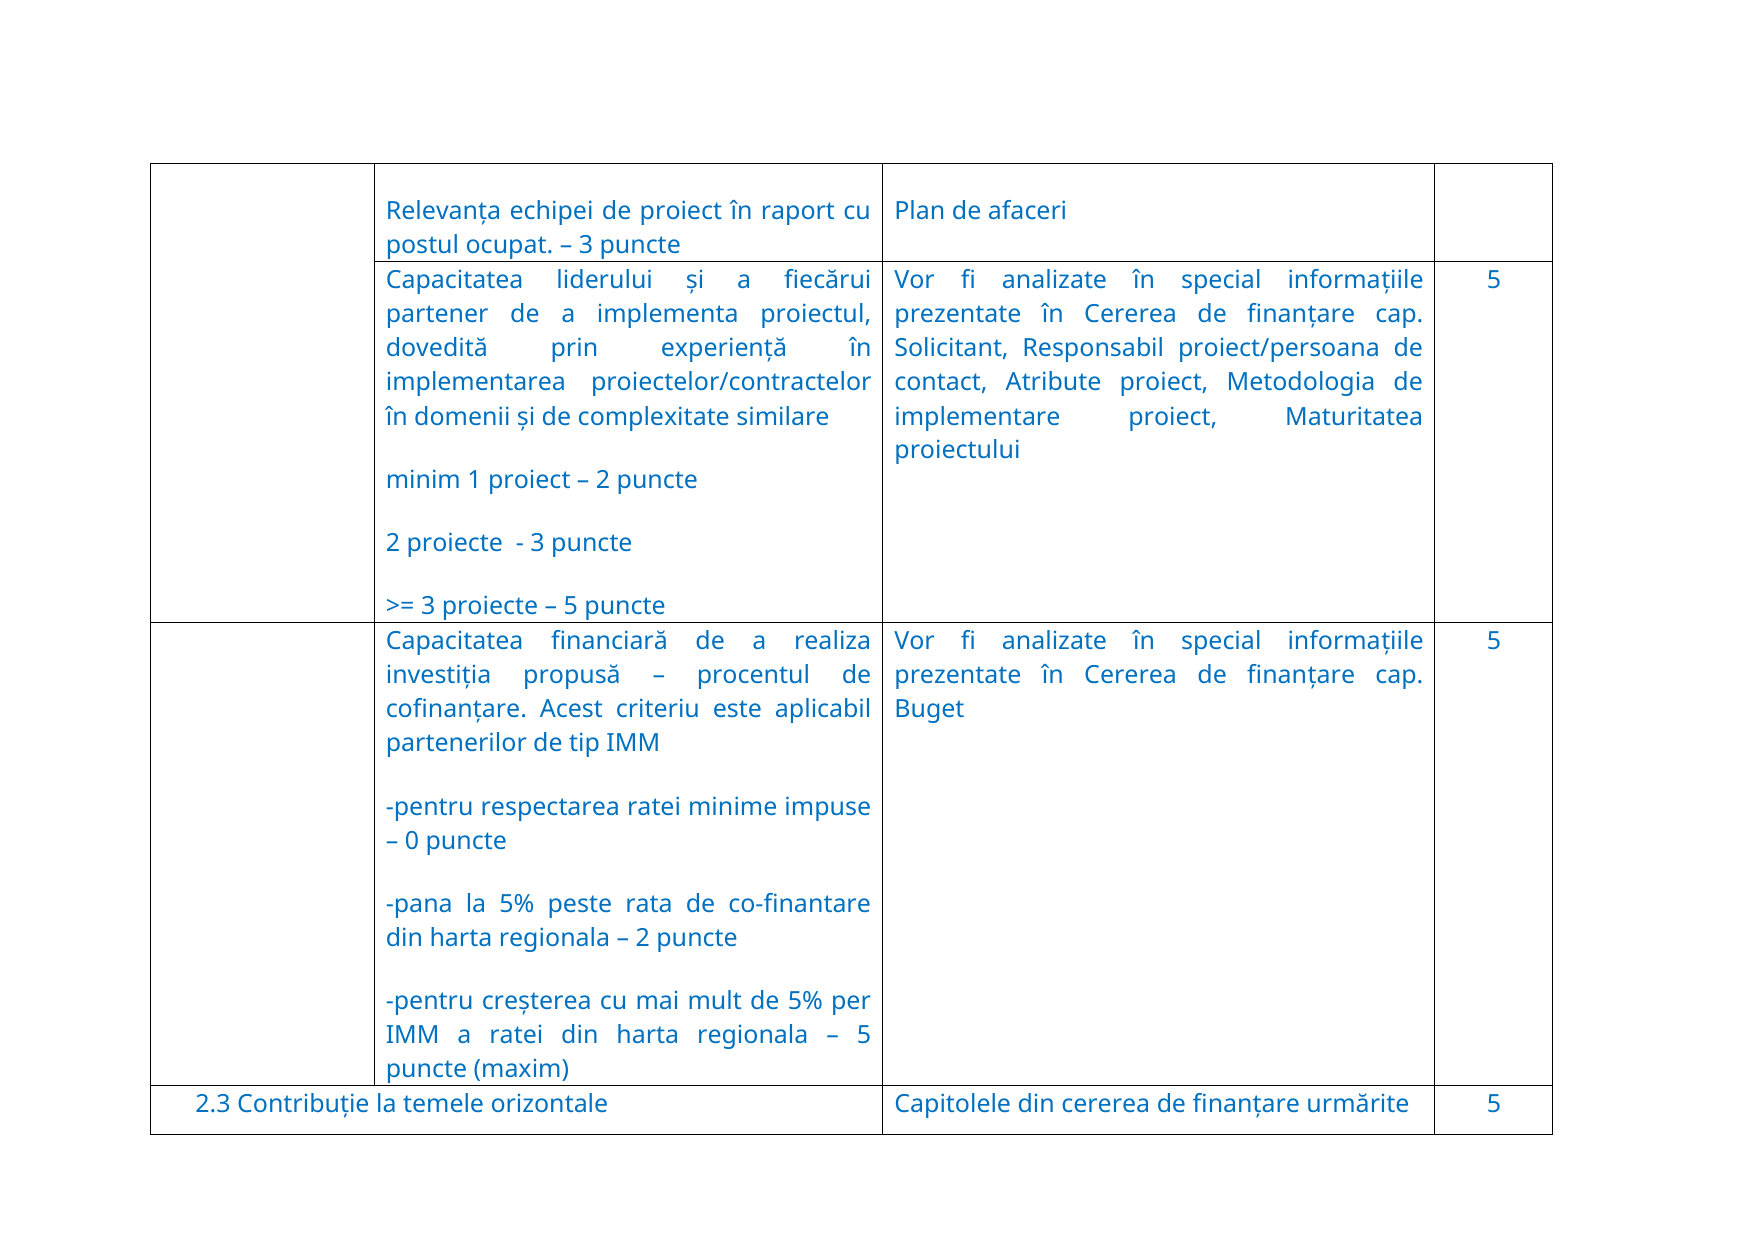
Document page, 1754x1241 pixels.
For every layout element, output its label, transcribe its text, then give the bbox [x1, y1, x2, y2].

table_cell Capacitatea financiară de a realiza investiția propusă – procentul de cofinanțare. Acest criteriu este aplicabil partenerilor de tip IMM -pentru respectarea ratei minime impuse – 0 puncte -pana la 5% peste rata de co-finantare din harta regionala – 2 puncte -pentru creșterea cu mai mult de 5% per IMM a ratei din harta regionala – 5 puncte (maxim) [375, 623, 882, 1085]
table_cell Capacitatea liderului și a fiecărui partener de a implementa proiectul, dovedită prin experiență în implementarea proiectelor/contractelor în domenii și de complexitate similare minim 1 proiect – 2 puncte 2 proiecte - 3 puncte >= 3 proiecte – 5 puncte [375, 262, 882, 622]
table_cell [375, 164, 882, 261]
table_cell Vor fi analizate în special informaţiile prezentate în Cererea de finanţare cap. Buget [883, 623, 1434, 1085]
table_cell 2.3 Contribuție la temele orizontale [151, 1086, 882, 1134]
table_cell 5 [1435, 262, 1552, 622]
table_cell Capitolele din cererea de finanțare urmărite [883, 1086, 1434, 1134]
table_cell 5 [1435, 623, 1552, 1085]
table_cell Vor fi analizate în special informaţiile prezentate în Cererea de finanţare cap. Solicitant, Responsabil proiect/persoana de contact, Atribute proiect, Metodologia de implementare proiect, Maturitatea proiectului [883, 262, 1434, 622]
table_cell [151, 623, 374, 1085]
table_cell [151, 164, 374, 622]
table_cell 5 [1435, 164, 1552, 261]
table_cell 5 [1435, 1086, 1552, 1134]
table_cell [883, 164, 1434, 261]
